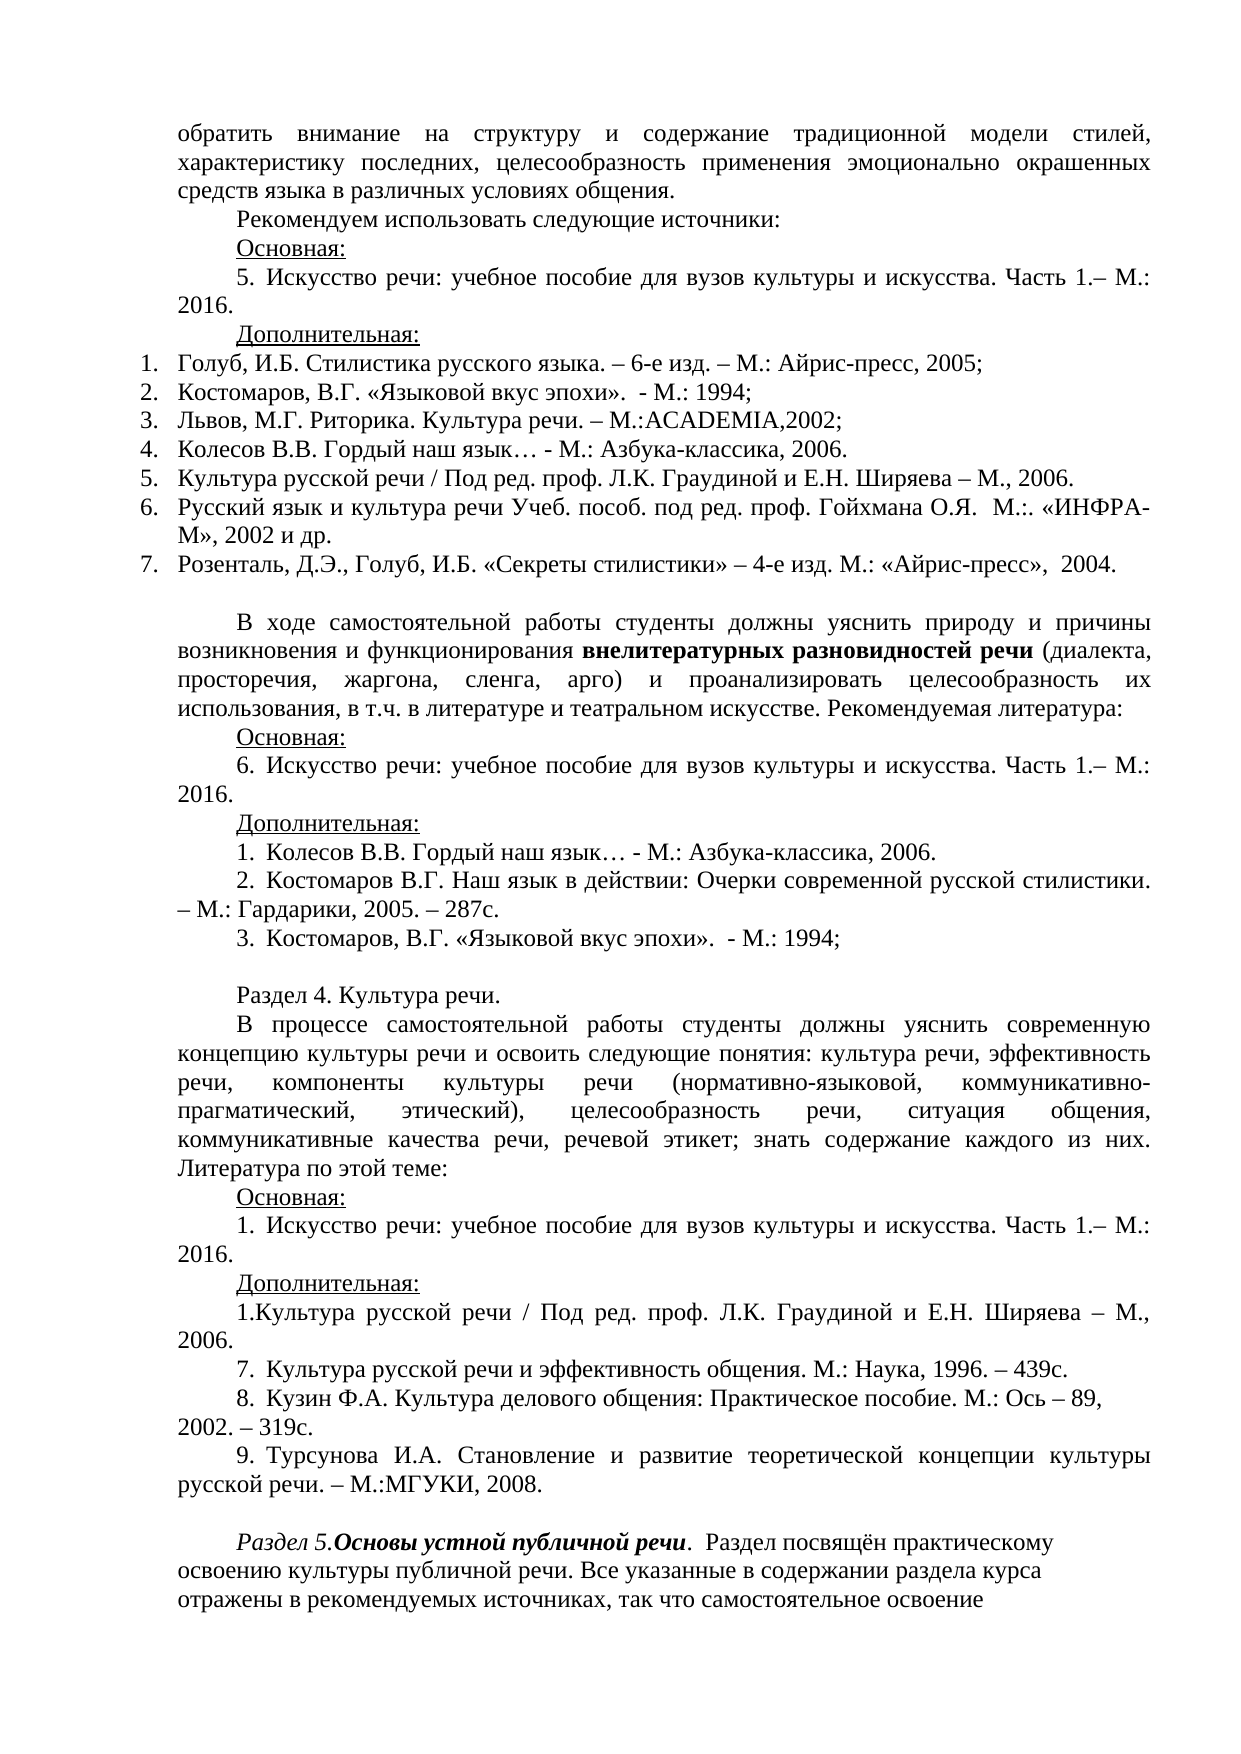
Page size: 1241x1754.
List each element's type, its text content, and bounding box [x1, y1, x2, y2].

list Костомаров В.Г. Наш язык в действии: Очерки современной русской стилистики. – М.: Гардарики, 2005. – 287с. [177, 866, 1152, 923]
text Дополнительная: [177, 319, 1152, 348]
list Искусство речи: учебное пособие для вузов культуры и искусства. Часть 1.– М.: 2016. [177, 1211, 1152, 1268]
list Костомаров, В.Г. «Языковой вкус эпохи». - М.: 1994; [177, 923, 1152, 952]
text Основная: [177, 722, 1152, 751]
text Дополнительная: [177, 808, 1152, 837]
text Основная: [177, 1182, 1152, 1211]
text Основная: [177, 233, 1152, 262]
list Колесов В.В. Гордый наш язык… - М.: Азбука-классика, 2006. [140, 434, 1152, 463]
list Голуб, И.Б. Стилистика русского языка. – 6-е изд. – М.: Айрис-пресс, 2005; [140, 348, 1152, 377]
list Культура русской речи и эффективность общения. М.: Наука, 1996. – 439с. [177, 1354, 1152, 1383]
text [177, 118, 1152, 204]
text Раздел 4. Культура речи. [177, 981, 1152, 1009]
list Русский язык и культура речи Учеб. пособ. под ред. проф. Гойхмана О.Я. М.:. «ИНФРА-М», 2002 и др. [140, 492, 1152, 549]
list Колесов В.В. Гордый наш язык… - М.: Азбука-классика, 2006. [177, 837, 1152, 866]
list Культура русской речи / Под ред. проф. Л.К. Граудиной и Е.Н. Ширяева – М., 2006. [140, 463, 1152, 492]
list Искусство речи: учебное пособие для вузов культуры и искусства. Часть 1.– М.: 2016. [177, 262, 1152, 319]
list Искусство речи: учебное пособие для вузов культуры и искусства. Часть 1.– М.: 2016. [177, 751, 1152, 808]
text В ходе самостоятельной работы студенты должны уяснить природу и причины возникновения и функционирования внелитературных разновидностей речи (диалекта, просторечия, жаргона, сленга, арго) и проанализировать целесообразность их использования, в т.ч. в литературе и театральном искусстве. Рекомендуемая литература: [177, 607, 1152, 722]
list Костомаров, В.Г. «Языковой вкус эпохи». - М.: 1994; [140, 377, 1152, 406]
text В процессе самостоятельной работы студенты должны уяснить современную концепцию культуры речи и освоить следующие понятия: культура речи, эффективность речи, компоненты культуры речи (нормативно-языковой, коммуникативно-прагматический, этический), целесообразность речи, ситуация общения, коммуникативные качества речи, речевой этикет; знать содержание каждого из них. Литература по этой теме: [177, 1009, 1152, 1182]
text Дополнительная: [177, 1268, 1152, 1297]
list Кузин Ф.А. Культура делового общения: Практическое пособие. М.: Ось – 89, 2002. – 319с. [177, 1383, 1152, 1441]
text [177, 1527, 1152, 1613]
text 1.Культура русской речи / Под ред. проф. Л.К. Граудиной и Е.Н. Ширяева – М., 2006. [177, 1297, 1152, 1354]
text Рекомендуем использовать следующие источники: [177, 204, 1152, 233]
list Львов, М.Г. Риторика. Культура речи. – М.:ACADEMIA,2002; [140, 406, 1152, 434]
list Турсунова И.А. Становление и развитие теоретической концепции культуры русской речи. – М.:МГУКИ, 2008. [177, 1441, 1152, 1498]
list Розенталь, Д.Э., Голуб, И.Б. «Секреты стилистики» – 4-е изд. М.: «Айрис-пресс», 2004. [140, 549, 1152, 578]
